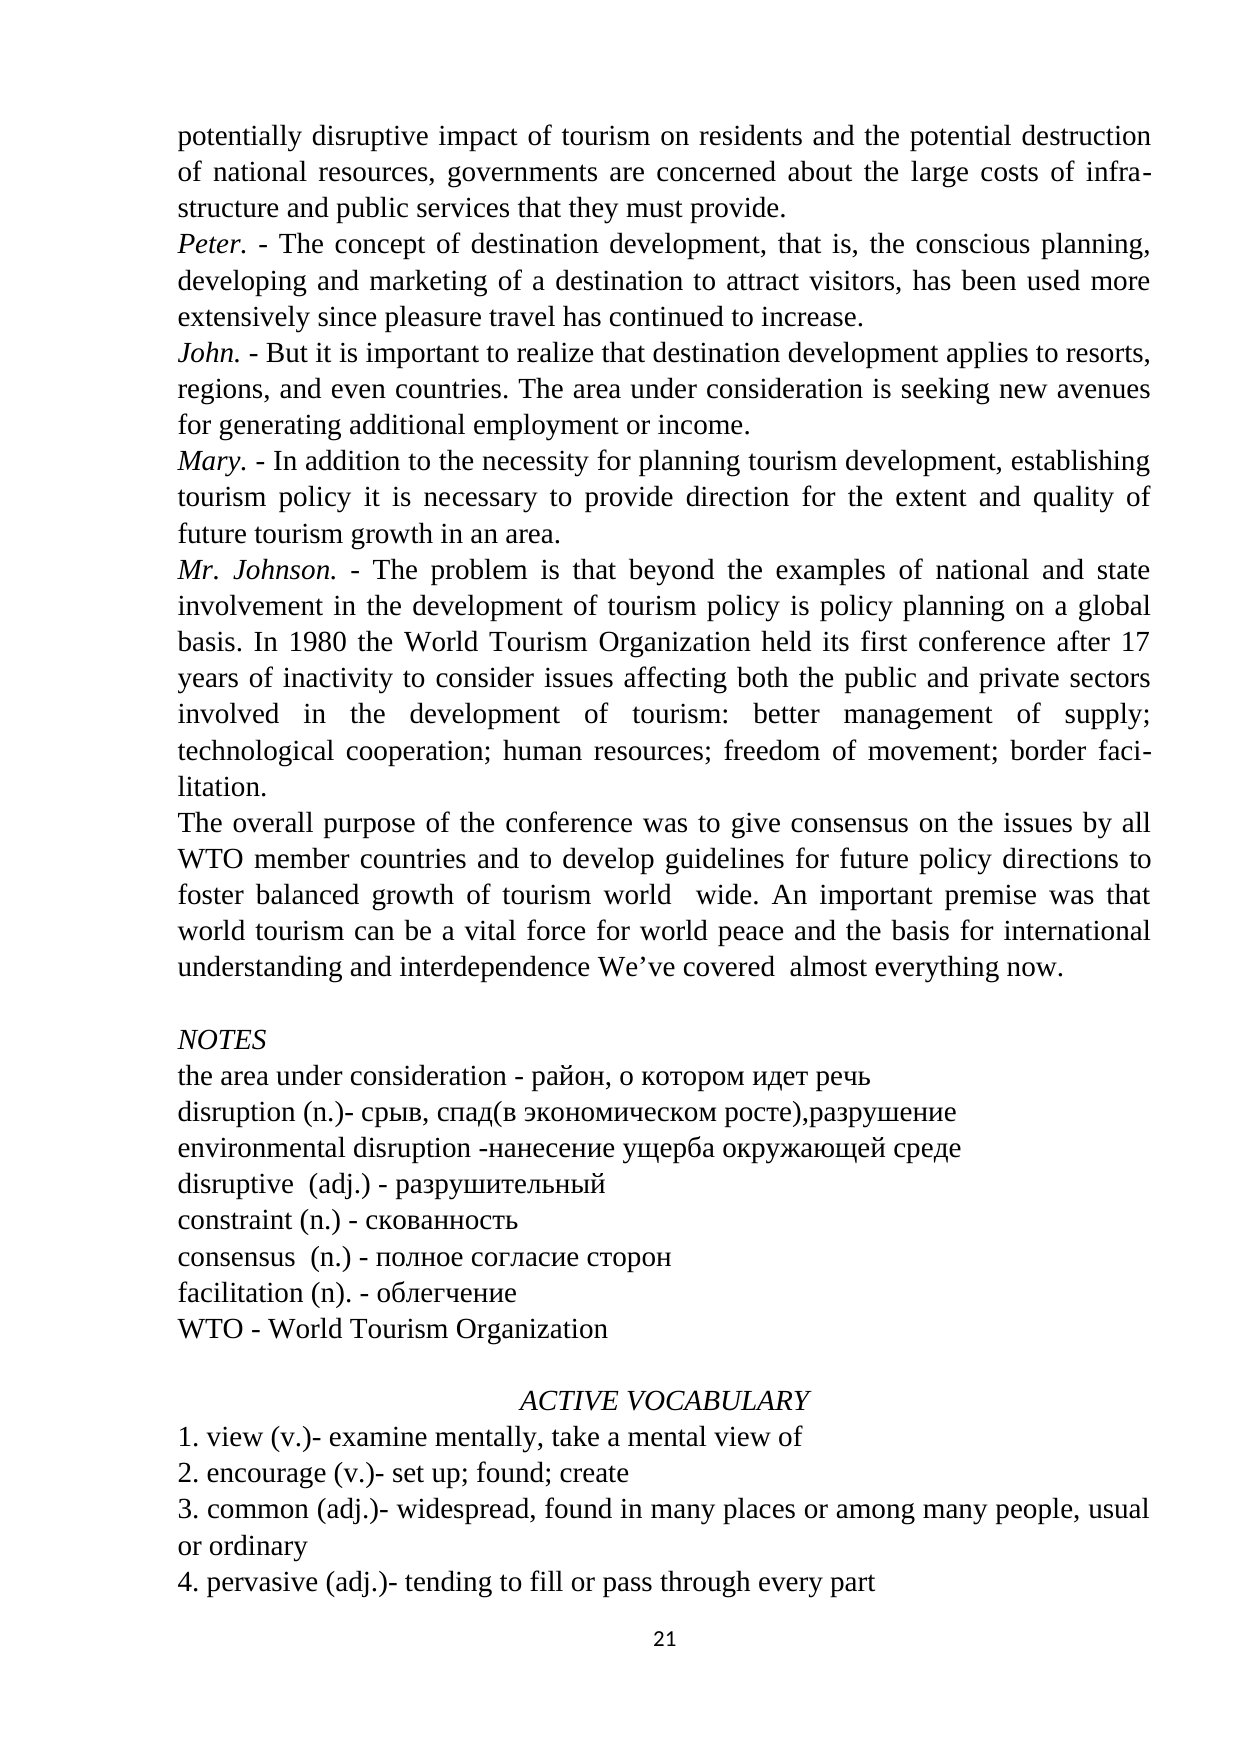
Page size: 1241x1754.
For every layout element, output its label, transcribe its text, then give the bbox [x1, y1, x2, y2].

text 4. pervasive (adj.)- tending to fill or pass through every part [177, 1564, 1152, 1597]
text The overall purpose of the conference was to give consensus on the issues by all WTO member countries and to develop guidelines for future policy directions to foster balanced growth of tourism world wide. An important premise was that world tourism can be a vital force for world peace and the basis for international understanding and interdependence We’ve covered almost everything now. [177, 805, 1152, 983]
text disruptive (adj.) - разрушительный [177, 1166, 1152, 1200]
text facilitation (n). - облегчение [177, 1275, 1152, 1308]
text ACTIVE VOCABULARY [177, 1383, 1152, 1417]
text disruption (n.)- срыв, спад(в экономическом росте),разрушение [177, 1094, 1152, 1128]
text John. - But it is important to realize that destination development applies to resorts, regions, and even countries. The area under consideration is seeking new avenues for generating additional employment or income. [177, 335, 1152, 441]
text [177, 118, 1152, 224]
text Mary. - In addition to the necessity for planning tourism development, establishing tourism policy it is necessary to provide direction for the extent and quality of future tourism growth in an area. [177, 443, 1152, 549]
text WTO - World Tourism Organization [177, 1311, 1152, 1344]
text the area under consideration - район, о котором идет речь [177, 1058, 1152, 1091]
text consensus (n.) - полное согласие сторон [177, 1239, 1152, 1272]
text 2. encourage (v.)- set up; found; create [177, 1456, 1152, 1489]
text environmental disruption -нанесение ущерба окружающей среде [177, 1130, 1152, 1164]
text 3. common (adj.)- widespread, found in many places or among many people, usual or ordinary [177, 1492, 1152, 1561]
text Peter. - The concept of destination development, that is, the conscious planning, developing and marketing of a destination to attract visitors, has been used more extensively since pleasure travel has continued to increase. [177, 227, 1152, 332]
text 1. view (v.)- examine mentally, take a mental view of [177, 1419, 1152, 1453]
text NOTES [177, 1022, 1152, 1055]
text constraint (n.) - скованность [177, 1202, 1152, 1236]
text Mr. Johnson. - The problem is that beyond the examples of national and state involvement in the development of tourism policy is policy planning on a global basis. In 1980 the World Tourism Organization held its first conference after 17 years of inactivity to consider issues affecting both the public and private sectors involved in the development of tourism: better management of supply; technological cooperation; human resources; freedom of movement; border facilitation. [177, 552, 1152, 802]
